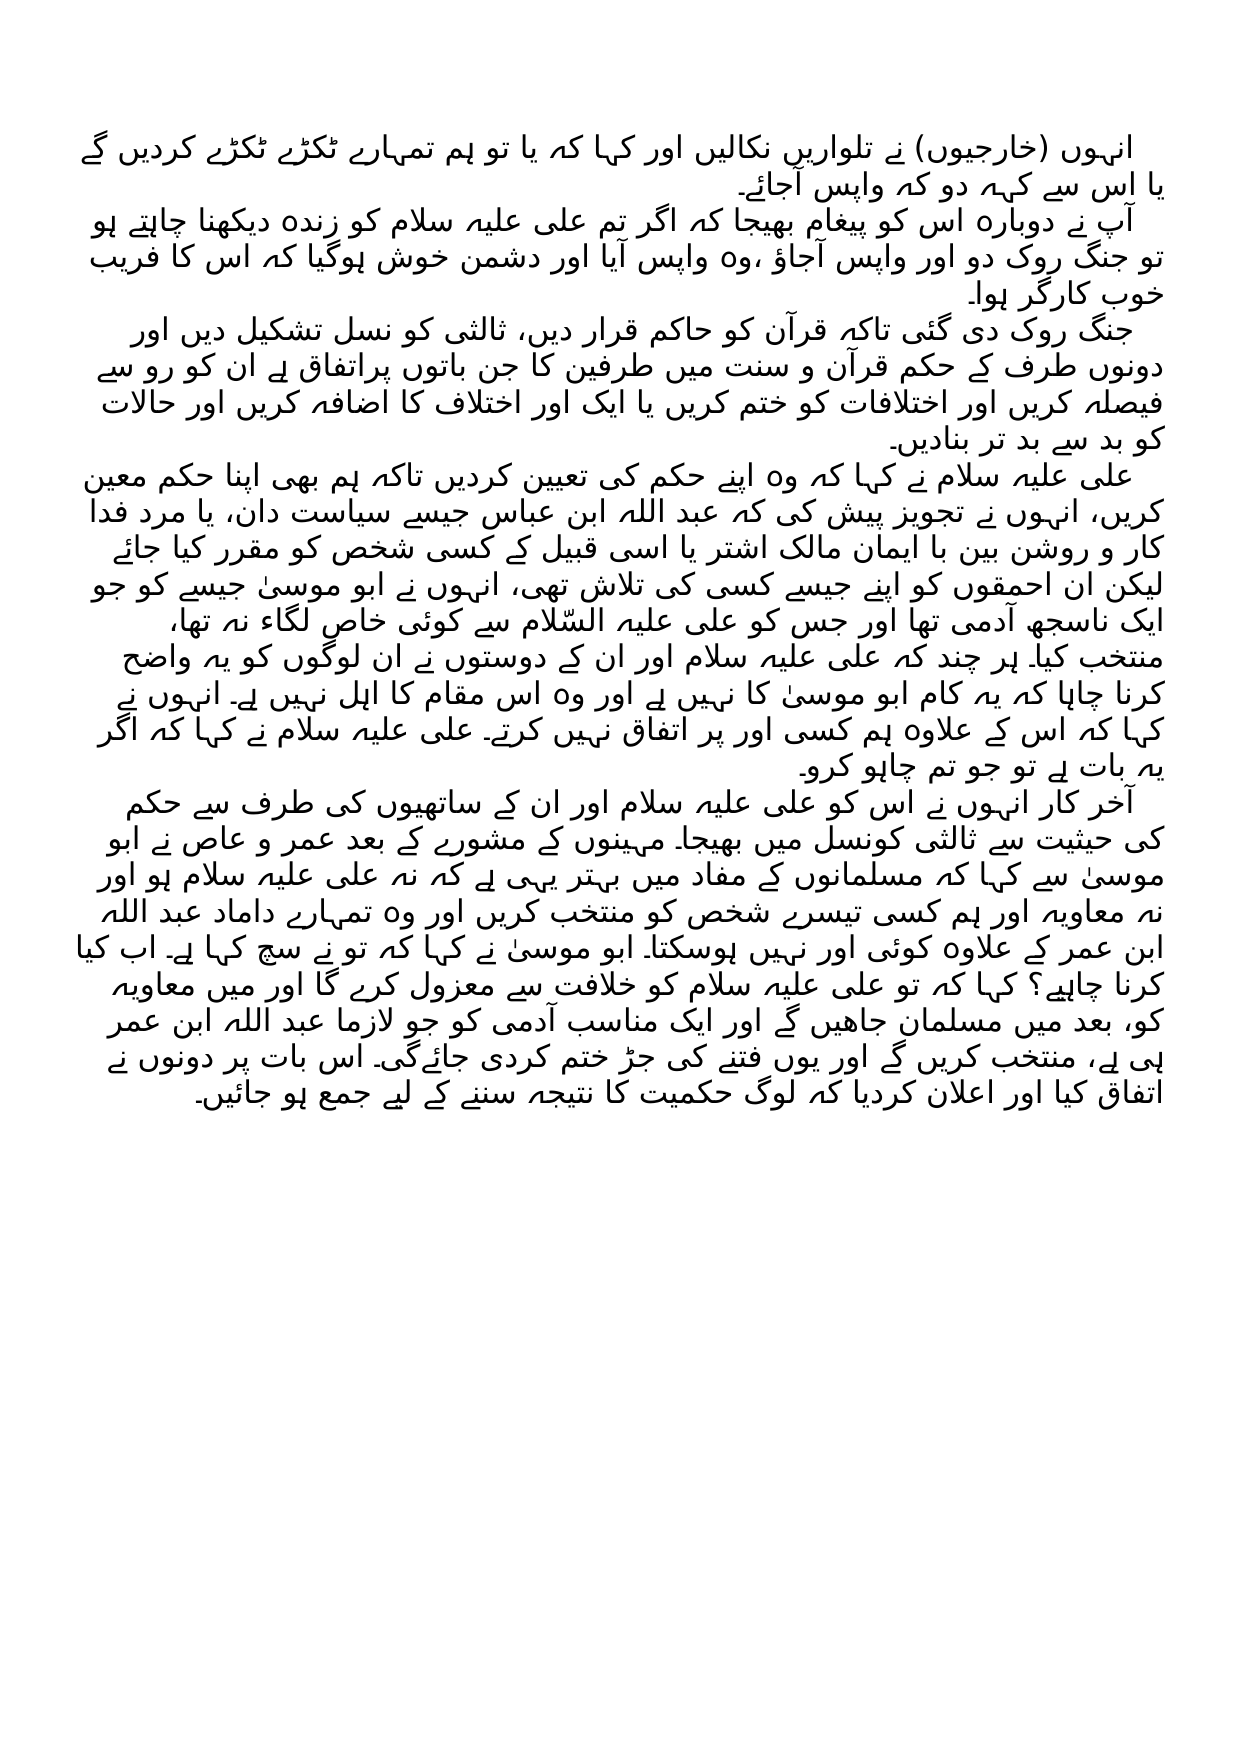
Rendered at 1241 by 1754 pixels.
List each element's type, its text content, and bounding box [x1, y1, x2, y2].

text جنگ روک دی گئی تاکہ قرآن کو حاکم قرار دیں، ثالثی کو نسل تشکیل دیں اور دونوں طرف کے حکم قرآن و سنت میں طرفین کا جن باتوں پراتفاق ہے ان کو رو سے فیصلہ کریں اور اختلافات کو ختم کریں یا ایک اور اختلاف کا اضافہ کریں اور حالات کو بد سے بد تر بنادیں۔ [75, 311, 1165, 457]
text آپ نے دوبارہ اس کو پیغام بھیجا کہ اگر تم علی علیہ سلام کو زندہ دیکھنا چاہتے ہو تو جنگ روک دو اور واپس آجاؤ ،وہ واپس آیا اور دشمن خوش ہوگیا کہ اس کا فریب خوب کارگر ہوا۔ [75, 202, 1165, 311]
text علی علیہ سلام نے کہا کہ وہ اپنے حکم کی تعیین کردیں تاکہ ہم بھی اپنا حکم معین کریں، انہوں نے تجویز پیش کی کہ عبد اللہ ابن عباس جیسے سیاست دان، یا مرد فدا کار و روشن بین با ایمان مالک اشتر یا اسی قبیل کے کسی شخص کو مقرر کیا جائے لیکن ان احمقوں کو اپنے جیسے کسی کی تلاش تھی، انہوں نے ابو موسیٰ جیسے کو جو ایک ناسجھ آدمی تھا اور جس کو علی علیہ السّلام سے کوئی خاص لگاء نہ تھا، منتخب کیا۔ ہر چند کہ علی علیہ سلام اور ان کے دوستوں نے ان لوگوں کو یہ واضح کرنا چاہا کہ یہ کام ابو موسیٰ کا نہیں ہے اور وہ اس مقام کا اہل نہیں ہے۔ انہوں نے کہا کہ اس کے علاوہ ہم کسی اور پر اتفاق نہیں کرتے۔ علی علیہ سلام نے کہا کہ اگر یہ بات ہے تو جو تم چاہو کرو۔ [75, 457, 1165, 784]
text آخر کار انہوں نے اس کو علی علیہ سلام اور ان کے ساتھیوں کی طرف سے حکم کی حیثیت سے ثالثی کونسل میں بھیجا۔ مہینوں کے مشورے کے بعد عمر و عاص نے ابو موسیٰ سے کہا کہ مسلمانوں کے مفاد میں بہتر یہی ہے کہ نہ علی علیہ سلام ہو اور نہ معاویہ اور ہم کسی تیسرے شخص کو منتخب کریں اور وہ تمہارے داماد عبد اللہ ابن عمر کے علاوہ کوئی اور نہیں ہوسکتا۔ ابو موسیٰ نے کہا کہ تو نے سچ کہا ہے۔ اب کیا کرنا چاہیے؟ کہا کہ تو علی علیہ سلام کو خلافت سے معزول کرے گا اور میں معاویہ کو، بعد میں مسلمان جاھیں گے اور ایک مناسب آدمی کو جو لازما عبد اللہ ابن عمر ہی ہے، منتخب کریں گے اور یوں فتنے کی جڑ ختم کردی جائےگی۔ اس بات پر دونوں نے اتفاق کیا اور اعلان کردیا کہ لوگ حکمیت کا نتیجہ سننے کے لیے جمع ہو جائیں۔ [75, 784, 1165, 1111]
text انہوں (خارجیوں) نے تلواریں نکالیں اور کہا کہ یا تو ہم تمہارے ٹکڑے ٹکڑے کردیں گے یا اس سے کہہ دو کہ واپس آجائے۔ [75, 130, 1165, 202]
